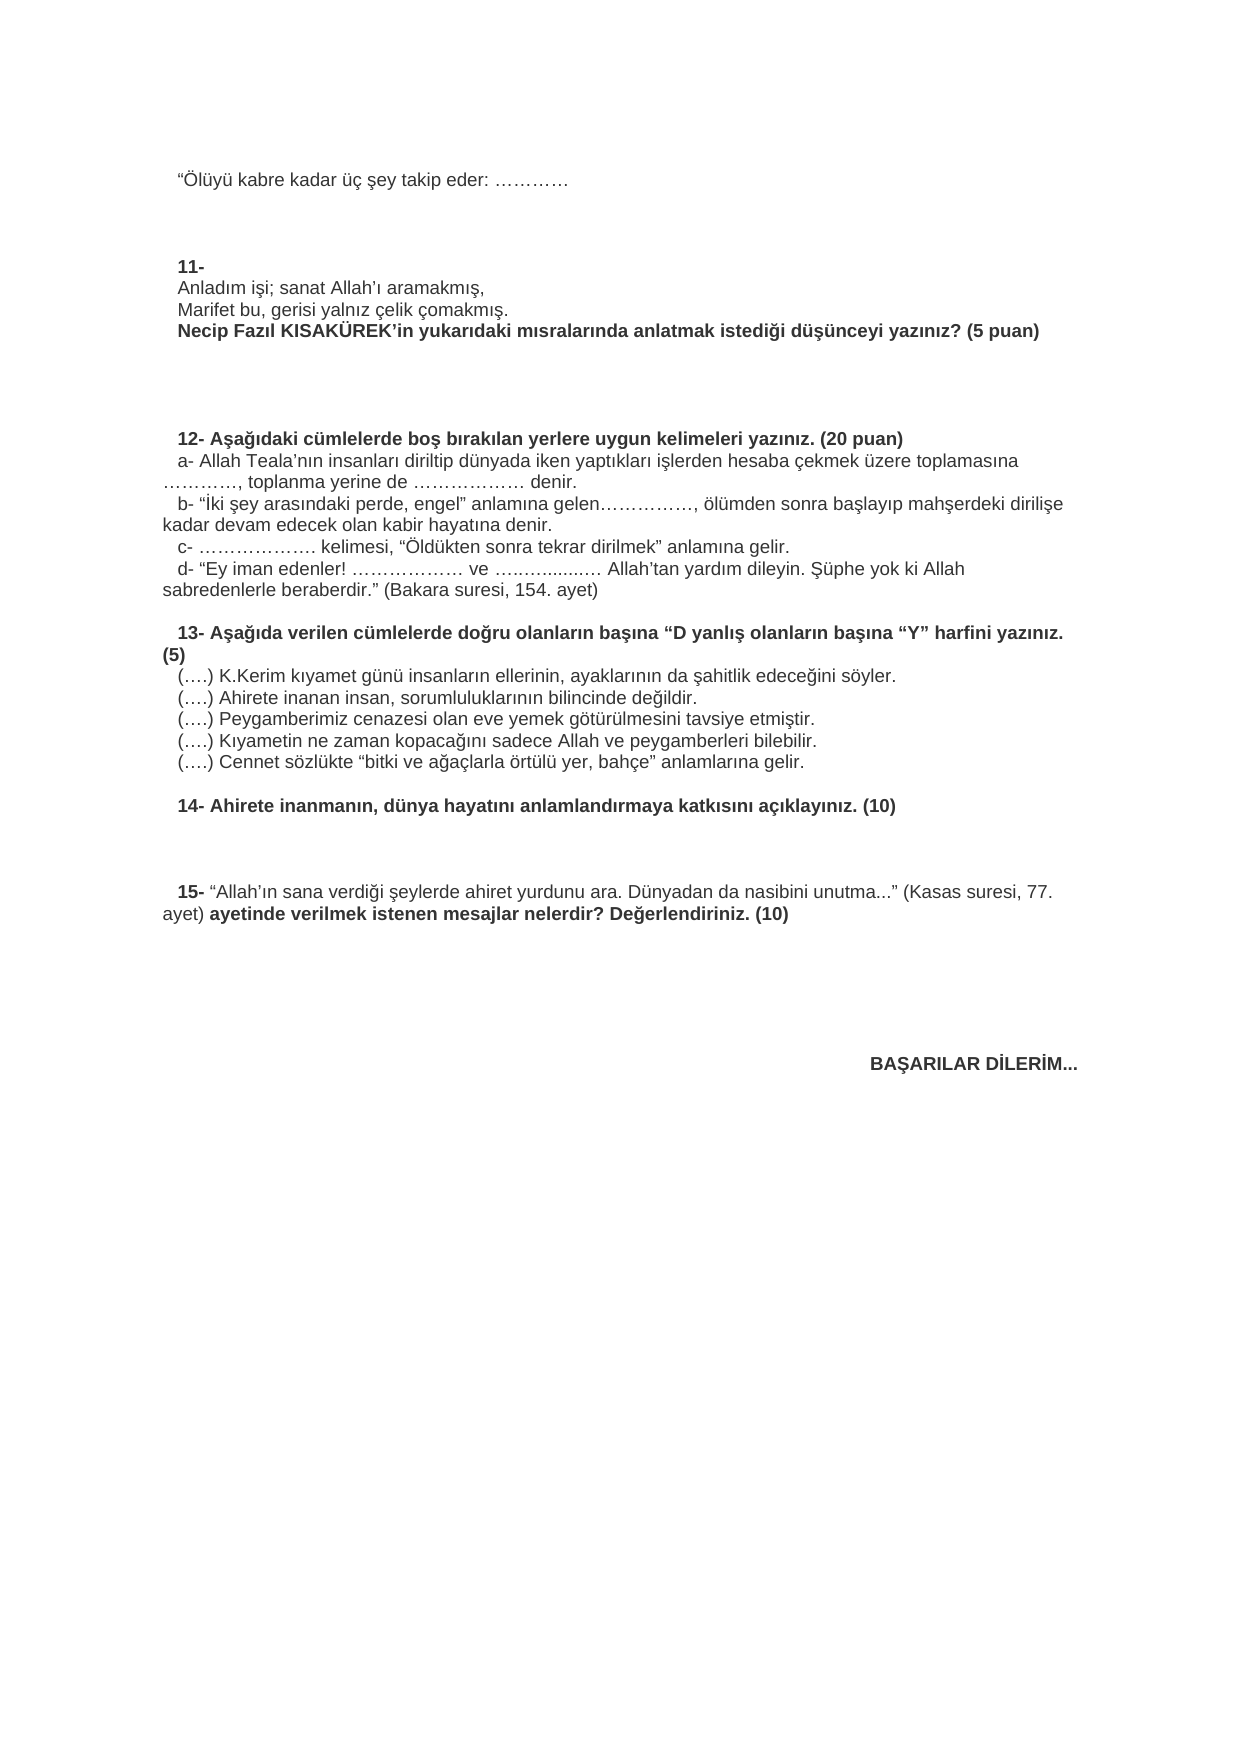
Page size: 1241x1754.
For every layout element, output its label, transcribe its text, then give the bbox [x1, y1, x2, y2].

text BAŞARILAR DİLERİM... [162, 1053, 1078, 1075]
text 12- Aşağıdaki cümlelerde boş bırakılan yerlere uygun kelimeleri yazınız. (20 puan) [162, 428, 1078, 449]
text (….) Kıyametin ne zaman kopacağını sadece Allah ve peygamberleri bilebilir. [162, 730, 1078, 751]
text a- Allah Teala’nın insanları diriltip dünyada iken yaptıkları işlerden hesaba çekmek üzere toplamasına …………, toplanma yerine de ……………… denir. [162, 449, 1078, 493]
text (….) Cennet sözlükte “bitki ve ağaçlarla örtülü yer, bahçe” anlamlarına gelir. [162, 751, 1078, 773]
text 14- Ahirete inanmanın, dünya hayatını anlamlandırmaya katkısını açıklayınız. (10) [162, 794, 1078, 816]
text Necip Fazıl KISAKÜREK’in yukarıdaki mısralarında anlatmak istediği düşünceyi yazınız? (5 puan) [162, 320, 1078, 342]
text (….) Ahirete inanan insan, sorumluluklarının bilincinde değildir. [162, 687, 1078, 708]
text b- “İki şey arasındaki perde, engel” anlamına gelen……………, ölümden sonra başlayıp mahşerdeki dirilişe kadar devam edecek olan kabir hayatına denir. [162, 493, 1078, 536]
text Marifet bu, gerisi yalnız çelik çomakmış. [162, 298, 1078, 320]
text 13- Aşağıda verilen cümlelerde doğru olanların başına “D yanlış olanların başına “Y” harfini yazınız. (5) [162, 622, 1078, 665]
text d- “Ey iman edenler! ……………… ve …..…........… Allah’tan yardım dileyin. Şüphe yok ki Allah sabredenlerle beraberdir.” (Bakara suresi, 154. ayet) [162, 557, 1078, 600]
text “Ölüyü kabre kadar üç şey takip eder: ………… [162, 169, 1078, 191]
text 15- “Allah’ın sana verdiği şeylerde ahiret yurdunu ara. Dünyadan da nasibini unutma...” (Kasas suresi, 77. ayet) ayetinde verilmek istenen mesajlar nelerdir? Değerlendiriniz. (10) [162, 881, 1078, 924]
text (….) Peygamberimiz cenazesi olan eve yemek götürülmesini tavsiye etmiştir. [162, 708, 1078, 730]
text c- ………………. kelimesi, “Öldükten sonra tekrar dirilmek” anlamına gelir. [162, 536, 1078, 557]
text Anladım işi; sanat Allah’ı aramakmış, [162, 277, 1078, 298]
text 11- [162, 255, 1078, 277]
text (….) K.Kerim kıyamet günü insanların ellerinin, ayaklarının da şahitlik edeceğini söyler. [162, 665, 1078, 687]
